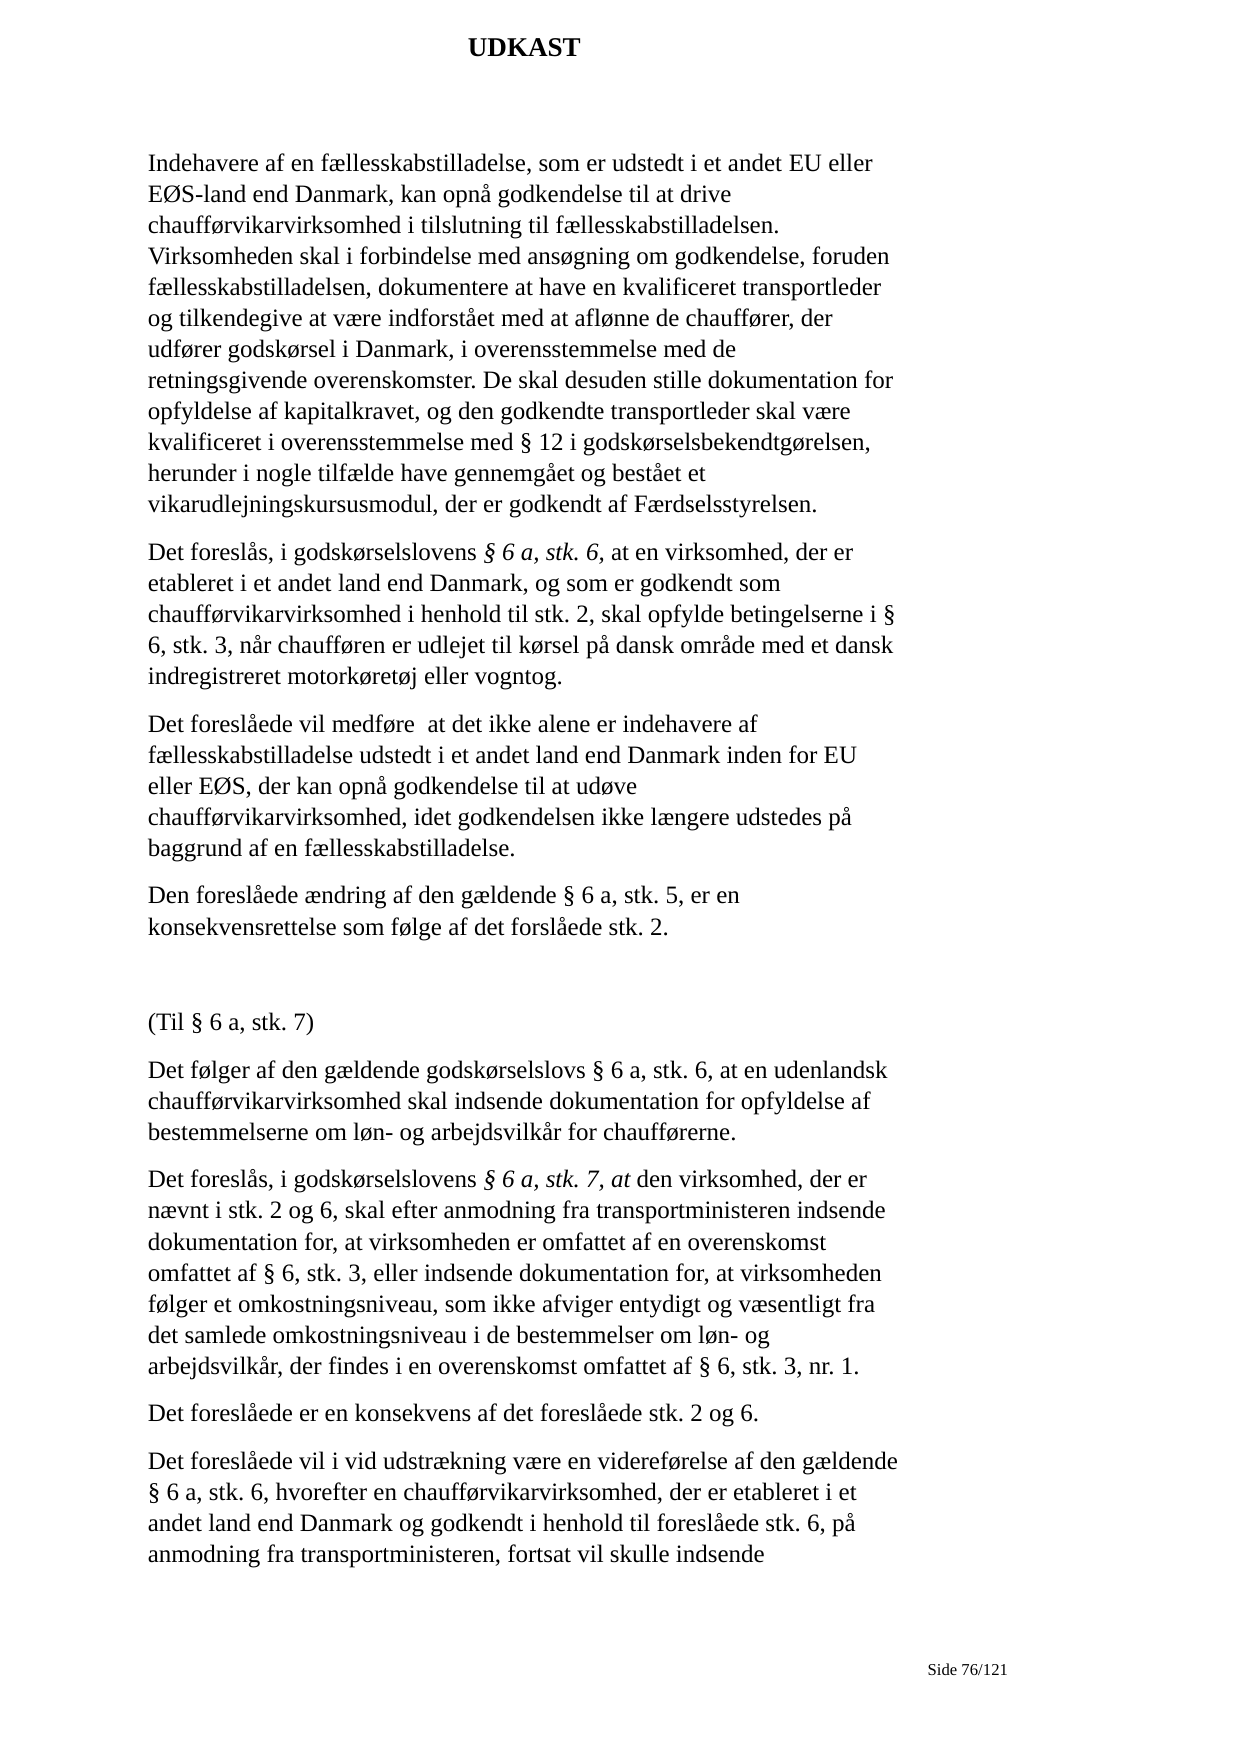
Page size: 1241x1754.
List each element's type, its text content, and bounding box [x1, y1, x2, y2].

text Det foreslåede vil medføre at det ikke alene er indehavere af fællesskabstilladelse udstedt i et andet land end Danmark inden for EU eller EØS, der kan opnå godkendelse til at udøve chaufførvikarvirksomhed, idet godkendelsen ikke længere udstedes på baggrund af en fællesskabstilladelse. [148, 709, 901, 862]
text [148, 1446, 901, 1568]
text Det foreslåede er en konsekvens af det foreslåede stk. 2 og 6. [148, 1398, 901, 1427]
text Det følger af den gældende godskørselslovs § 6 a, stk. 6, at en udenlandsk chaufførvikarvirksomhed skal indsende dokumentation for opfyldelse af bestemmelserne om løn- og arbejdsvilkår for chaufførerne. [148, 1055, 901, 1146]
text Den foreslåede ændring af den gældende § 6 a, stk. 5, er en konsekvensrettelse som følge af det forslåede stk. 2. [148, 881, 901, 940]
text Indehavere af en fællesskabstilladelse, som er udstedt i et andet EU eller EØS-land end Danmark, kan opnå godkendelse til at drive chaufførvikarvirksomhed i tilslutning til fællesskabstilladelsen. Virksomheden skal i forbindelse med ansøgning om godkendelse, foruden fællesskabstilladelsen, dokumentere at have en kvalificeret transportleder og tilkendegive at være indforstået med at aflønne de chauffører, der udfører godskørsel i Danmark, i overensstemmelse med de retningsgivende overenskomster. De skal desuden stille dokumentation for opfyldelse af kapitalkravet, og den godkendte transportleder skal være kvalificeret i overensstemmelse med § 12 i godskørselsbekendtgørelsen, herunder i nogle tilfælde have gennemgået og bestået et vikarudlejningskursusmodul, der er godkendt af Færdselsstyrelsen. [148, 148, 901, 518]
text (Til § 6 a, stk. 7) [148, 1007, 901, 1036]
text Det foreslås, i godskørselslovens § 6 a, stk. 7, at den virksomhed, der er nævnt i stk. 2 og 6, skal efter anmodning fra transportministeren indsende dokumentation for, at virksomheden er omfattet af en overenskomst omfattet af § 6, stk. 3, eller indsende dokumentation for, at virksomheden følger et omkostningsniveau, som ikke afviger entydigt og væsentligt fra det samlede omkostningsniveau i de bestemmelser om løn- og arbejdsvilkår, der findes i en overenskomst omfattet af § 6, stk. 3, nr. 1. [148, 1164, 901, 1379]
text Det foreslås, i godskørselslovens § 6 a, stk. 6, at en virksomhed, der er etableret i et andet land end Danmark, og som er godkendt som chaufførvikarvirksomhed i henhold til stk. 2, skal opfylde betingelserne i § 6, stk. 3, når chaufføren er udlejet til kørsel på dansk område med et dansk indregistreret motorkøretøj eller vogntog. [148, 537, 901, 690]
